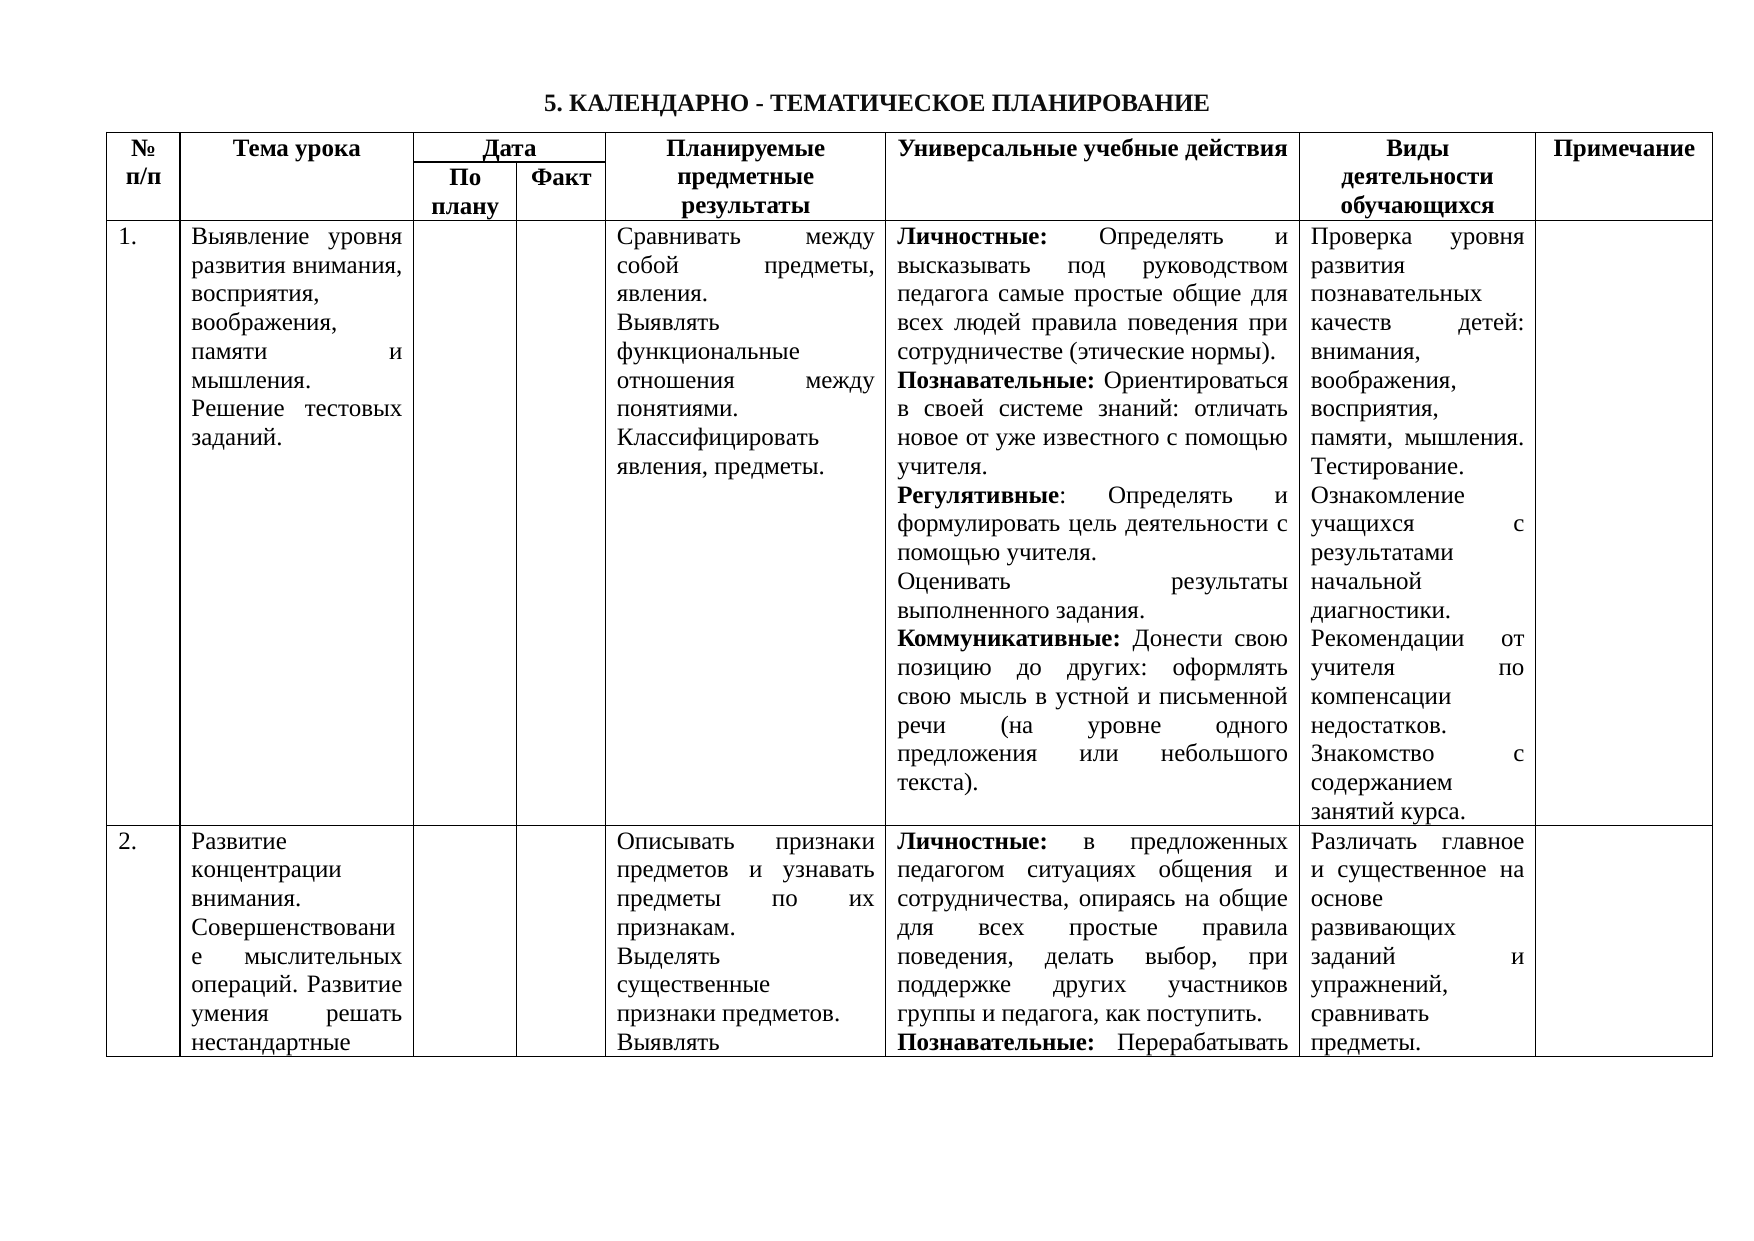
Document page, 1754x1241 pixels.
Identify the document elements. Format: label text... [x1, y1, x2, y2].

table_header № п/п [107, 133, 179, 220]
table_cell Сравнивать между собой предметы, явления. Выявлять функциональные отношения между понятиями. Классифицировать явления, предметы. [606, 221, 885, 825]
table_cell Факт [517, 163, 605, 220]
table_header Планируемые предметные результаты [606, 133, 885, 220]
table_header Примечание [1536, 133, 1712, 220]
table_cell Проверка уровня развития познавательных качеств детей: внимания, воображения, восприятия, памяти, мышления. Тестирование. Ознакомление учащихся с результатами начальной диагностики. Рекомендации от учителя по компенсации недостатков. Знакомство с содержанием занятий курса. [1300, 221, 1535, 825]
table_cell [886, 826, 1299, 1056]
table_header Дата [414, 133, 605, 161]
table_cell [1536, 826, 1712, 1056]
text 5. КАЛЕНДАРНО - ТЕМАТИЧЕСКОЕ ПЛАНИРОВАНИЕ [118, 88, 1636, 117]
table_header Тема урока [181, 133, 413, 220]
table_cell [1536, 221, 1712, 825]
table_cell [1300, 826, 1535, 1056]
table_cell По плану [414, 163, 516, 220]
table_cell 2. [107, 826, 179, 1056]
table_cell Личностные: Определять и высказывать под руководством педагога самые простые общие для всех людей правила поведения при сотрудничестве (этические нормы). Познавательные: Ориентироваться в своей системе знаний: отличать новое от уже известного с помощью учителя. Регулятивные: Определять и формулировать цель деятельности с помощью учителя. Оценивать результаты выполненного задания. Коммуникативные: Донести свою позицию до других: оформлять свою мысль в устной и письменной речи (на уровне одного предложения или небольшого текста). [886, 221, 1299, 825]
table_cell 1. [107, 221, 179, 825]
table_cell [414, 826, 516, 1056]
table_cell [181, 826, 413, 1056]
table_cell Выявление уровня развития внимания, восприятия, воображения, памяти и мышления. Решение тестовых заданий. [181, 221, 413, 825]
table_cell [606, 826, 885, 1056]
table_header Универсальные учебные действия [886, 133, 1299, 220]
table_cell [517, 221, 605, 825]
table_cell [414, 221, 516, 825]
table_header Виды деятельности обучающихся [1300, 133, 1535, 220]
table_cell [517, 826, 605, 1056]
